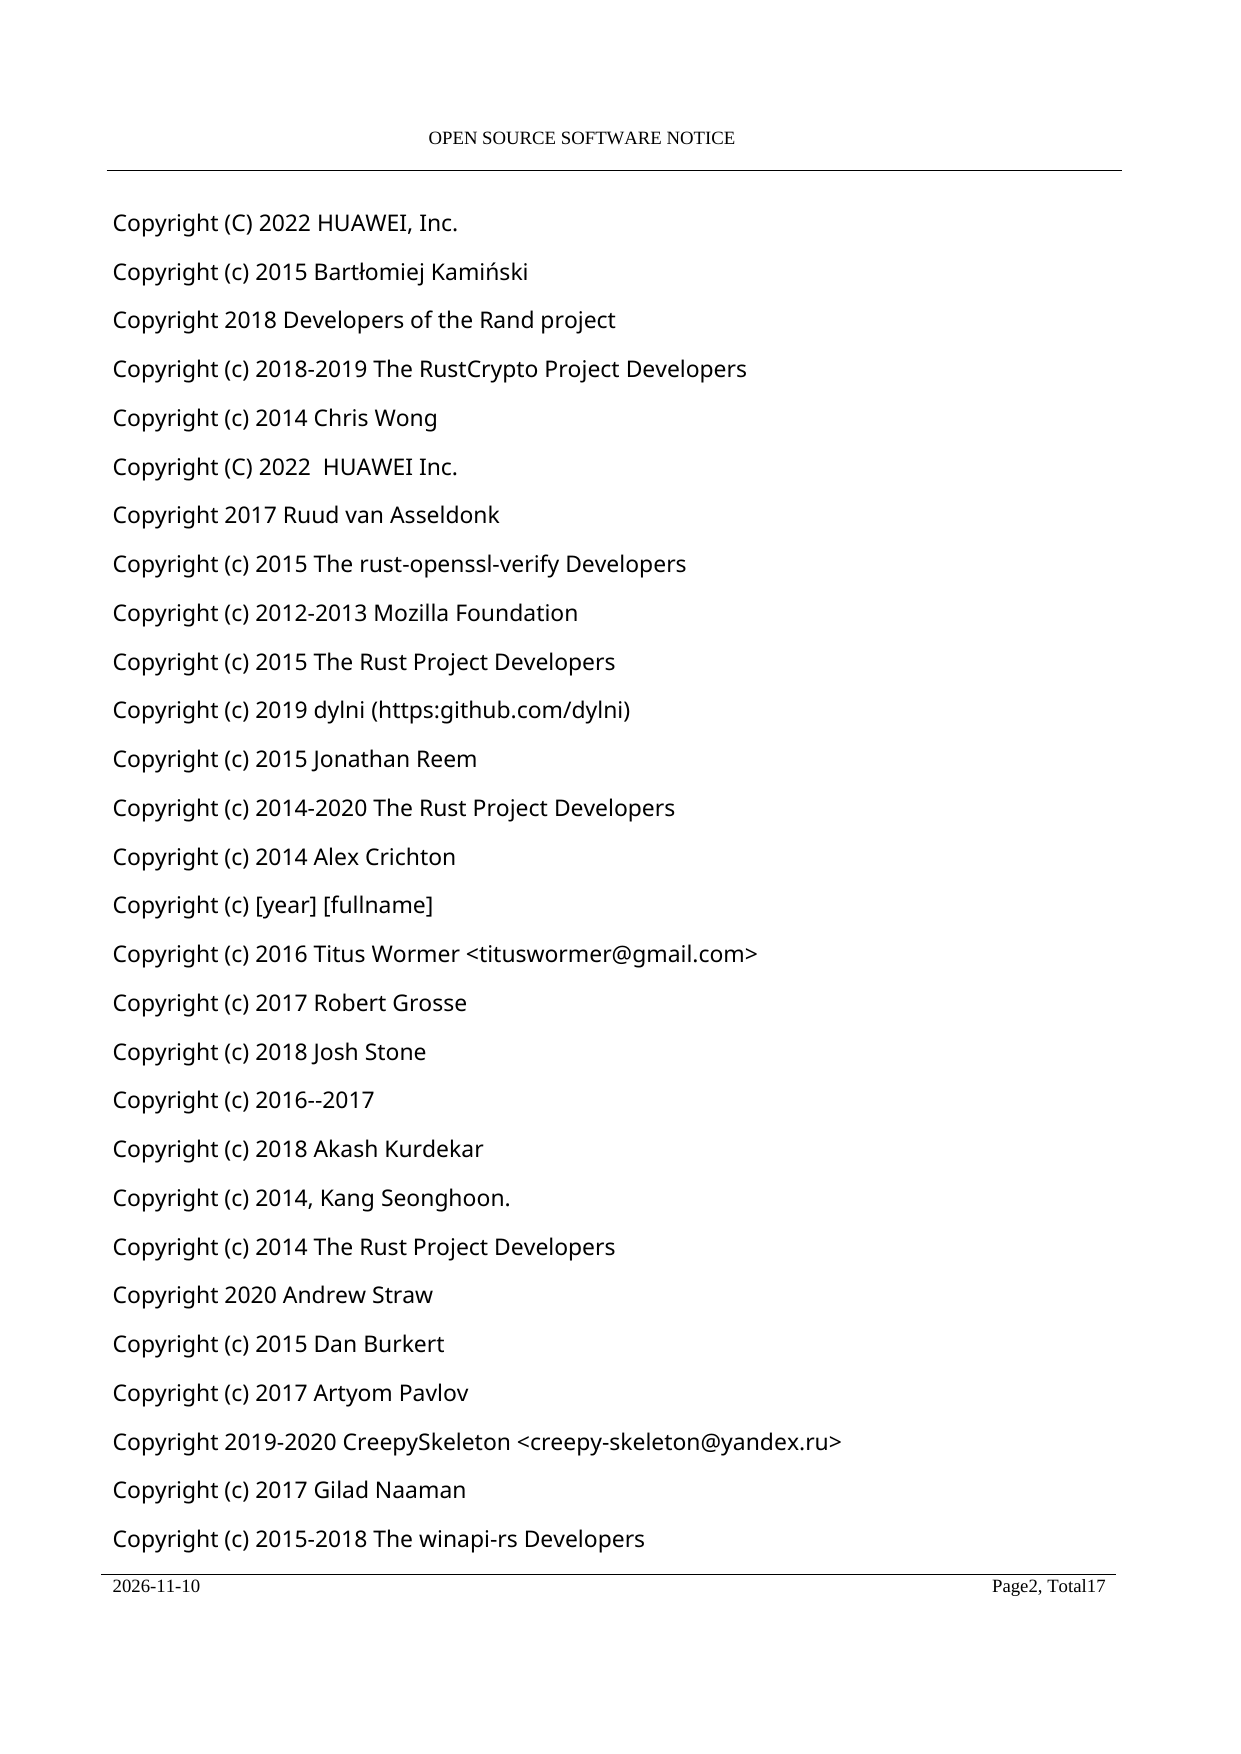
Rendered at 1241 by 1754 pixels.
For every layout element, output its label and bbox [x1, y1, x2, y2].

text [112, 206, 1128, 1555]
